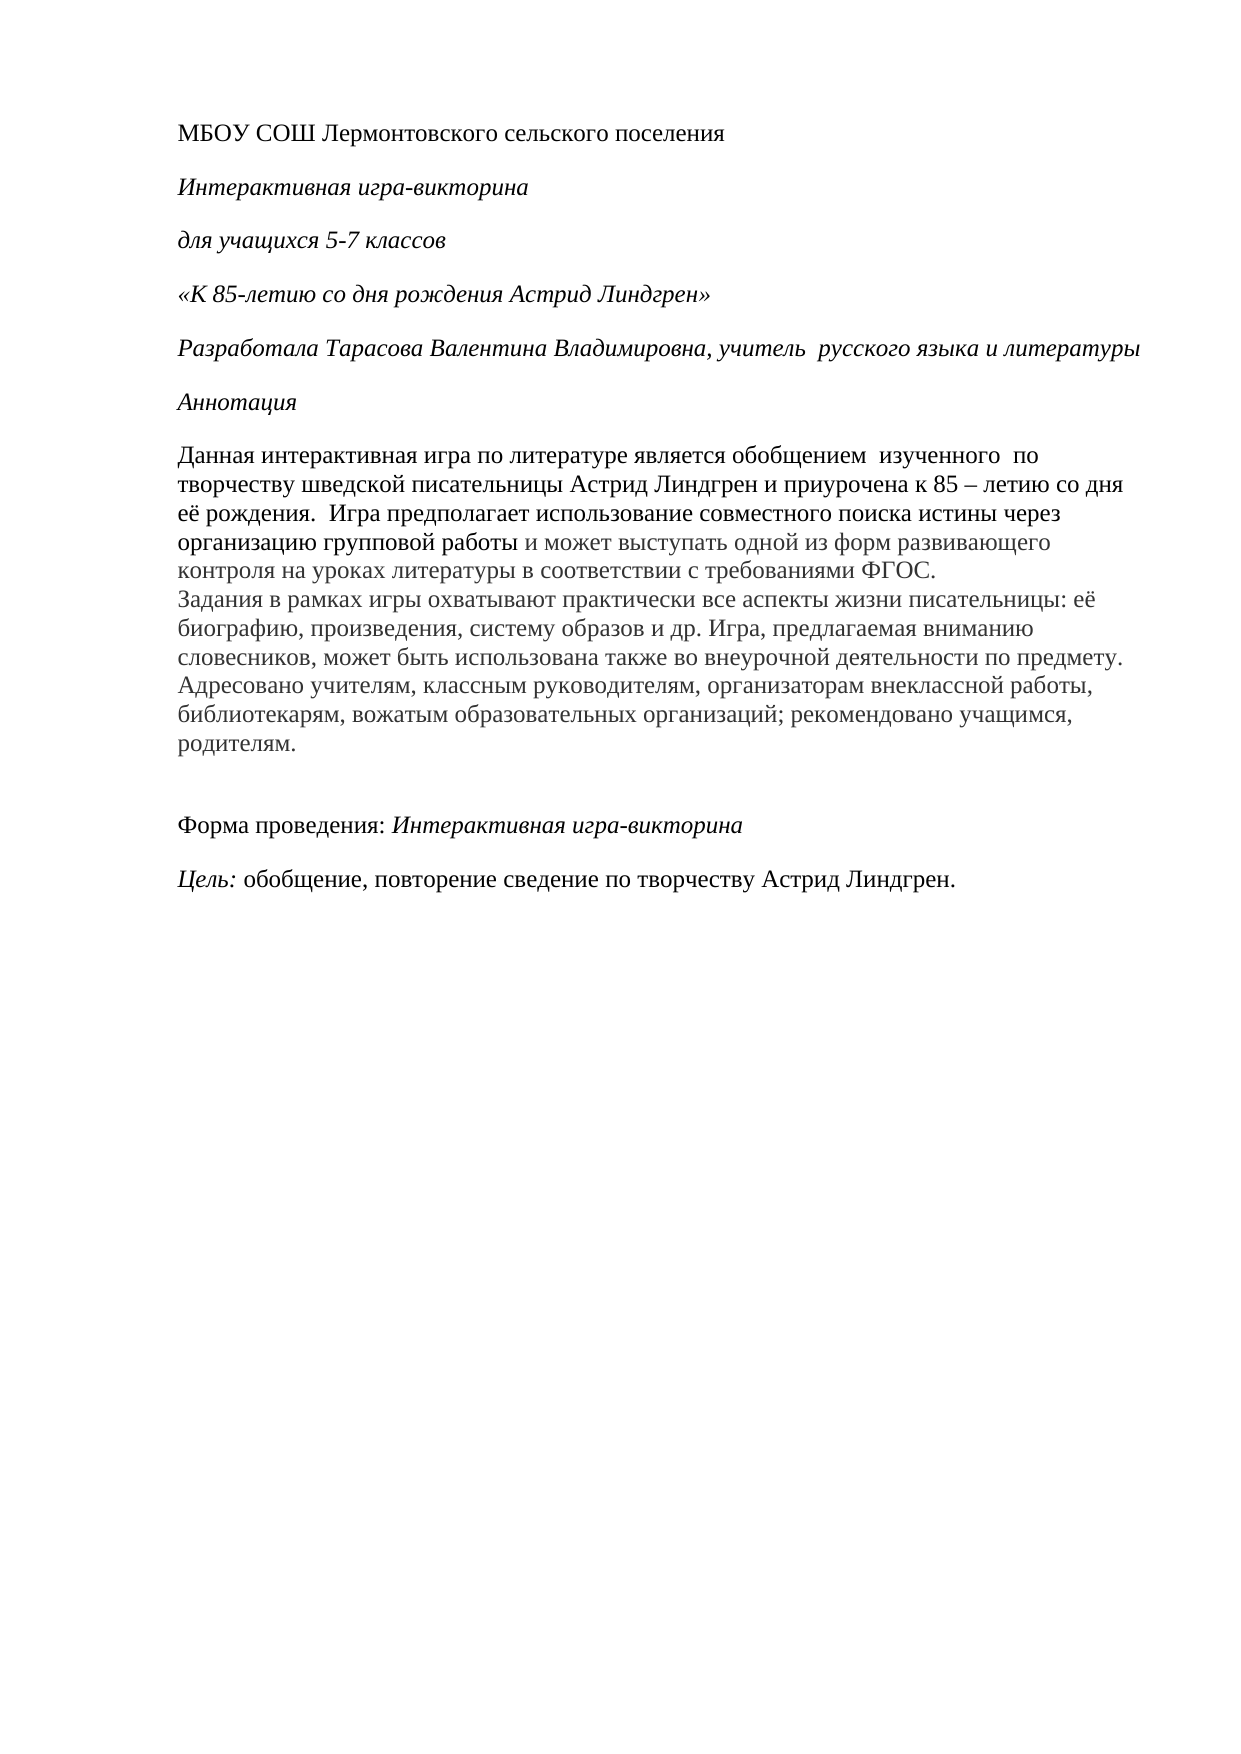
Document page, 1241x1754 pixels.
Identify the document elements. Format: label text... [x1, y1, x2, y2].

text «К 85-летию со дня рождения Астрид Линдгрен» [177, 279, 1152, 308]
text Форма проведения: Интерактивная игра-викторина [177, 811, 1152, 839]
text Интерактивная игра-викторина [177, 172, 1152, 201]
text Аннотация [177, 387, 1152, 416]
text для учащихся 5-7 классов [177, 226, 1152, 254]
text Данная интерактивная игра по литературе является обобщением изученного по творчеству шведской писательницы Астрид Линдгрен и приурочена к 85 – летию со дня её рождения. Игра предполагает использование совместного поиска истины через организацию групповой работы и может выступать одной из форм развивающего контроля на уроках литературы в соответствии с требованиями ФГОС. Задания в рамках игры охватывают практически все аспекты жизни писательницы: её биографию, произведения, систему образов и др. Игра, предлагаемая вниманию словесников, может быть использована также во внеурочной деятельности по предмету. Адресовано учителям, классным руководителям, организаторам внеклассной работы, библиотекарям, вожатым образовательных организаций; рекомендовано учащимся, родителям. [177, 441, 1152, 786]
text Цель: обобщение, повторение сведение по творчеству Астрид Линдгрен. [177, 864, 1152, 893]
text МБОУ СОШ Лермонтовского сельского поселения [177, 118, 1152, 147]
text Разработала Тарасова Валентина Владимировна, учитель русского языка и литературы [177, 333, 1152, 362]
